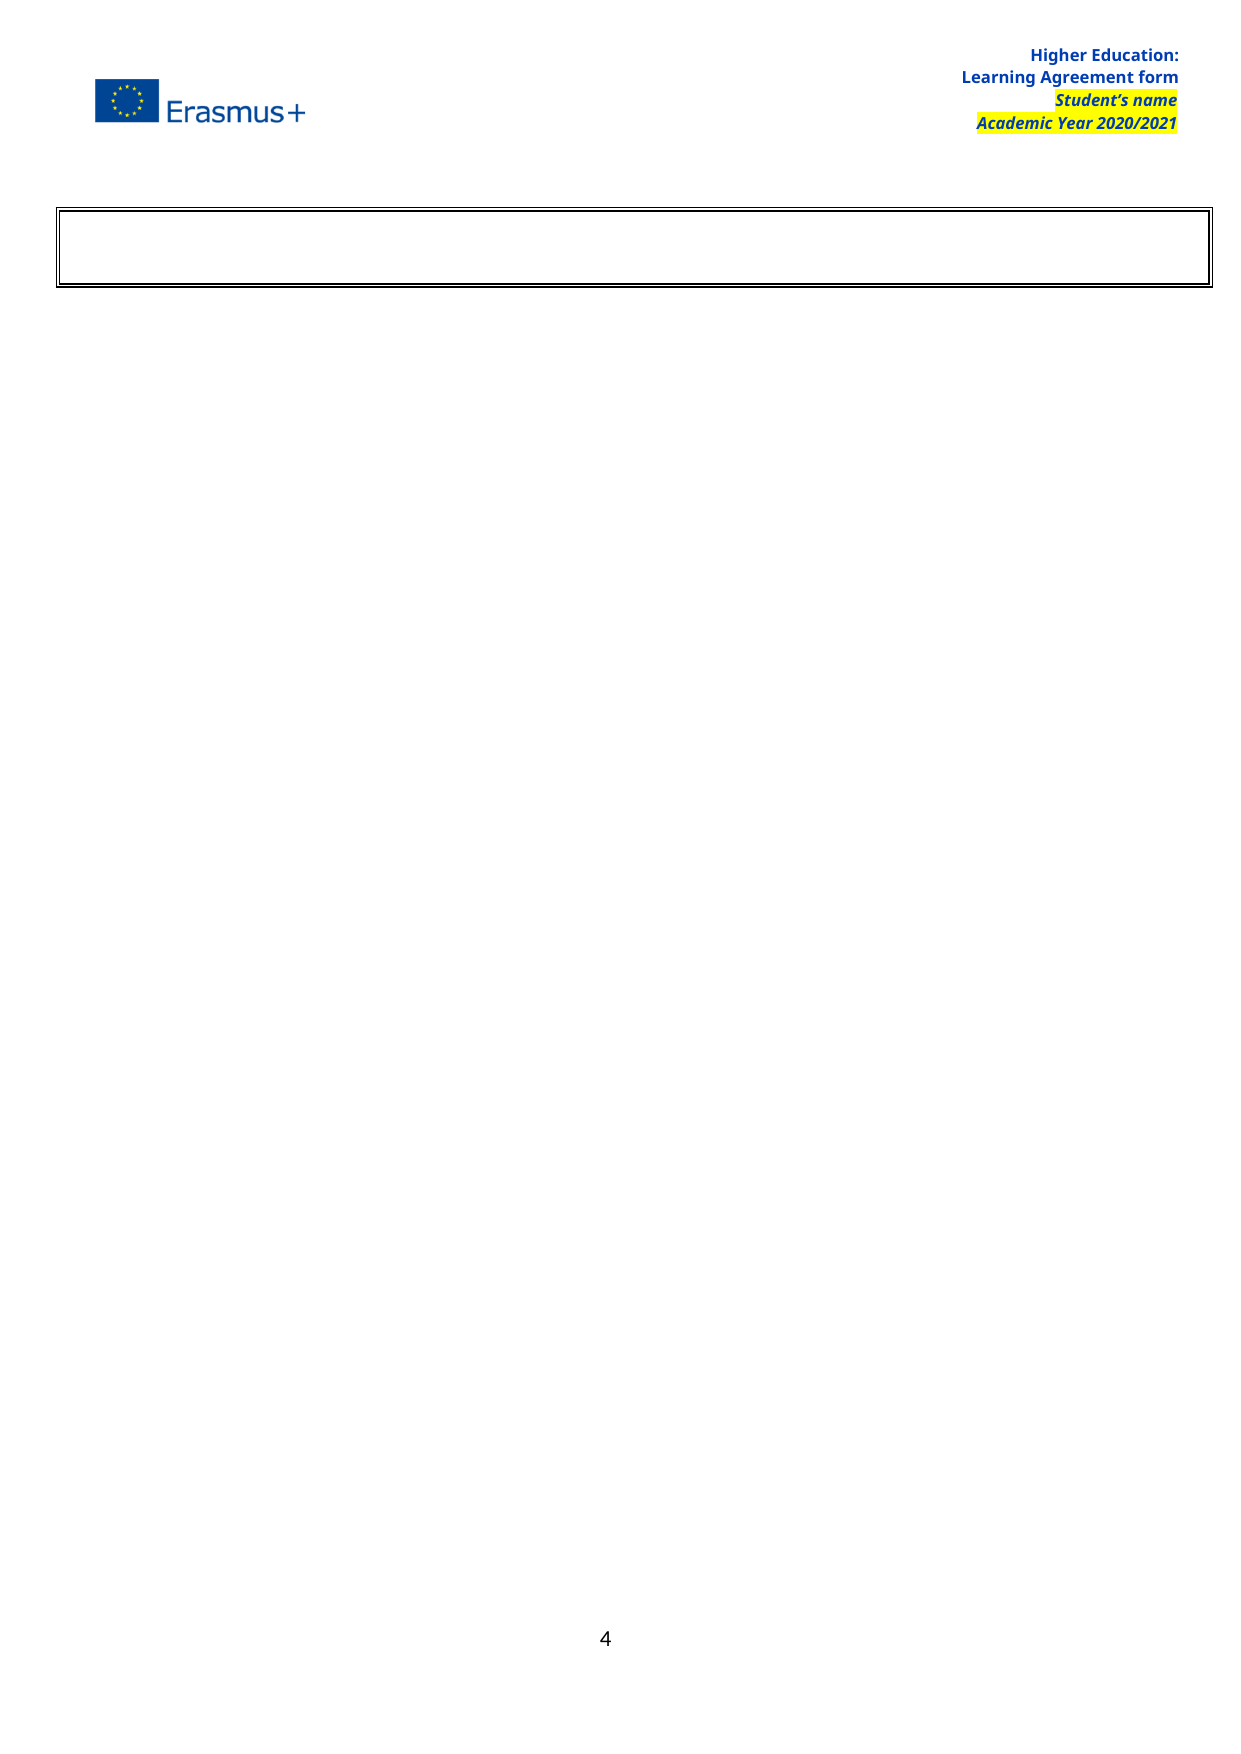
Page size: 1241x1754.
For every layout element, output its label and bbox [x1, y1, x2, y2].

table_cell [60, 212, 1208, 283]
picture [95, 79, 306, 123]
